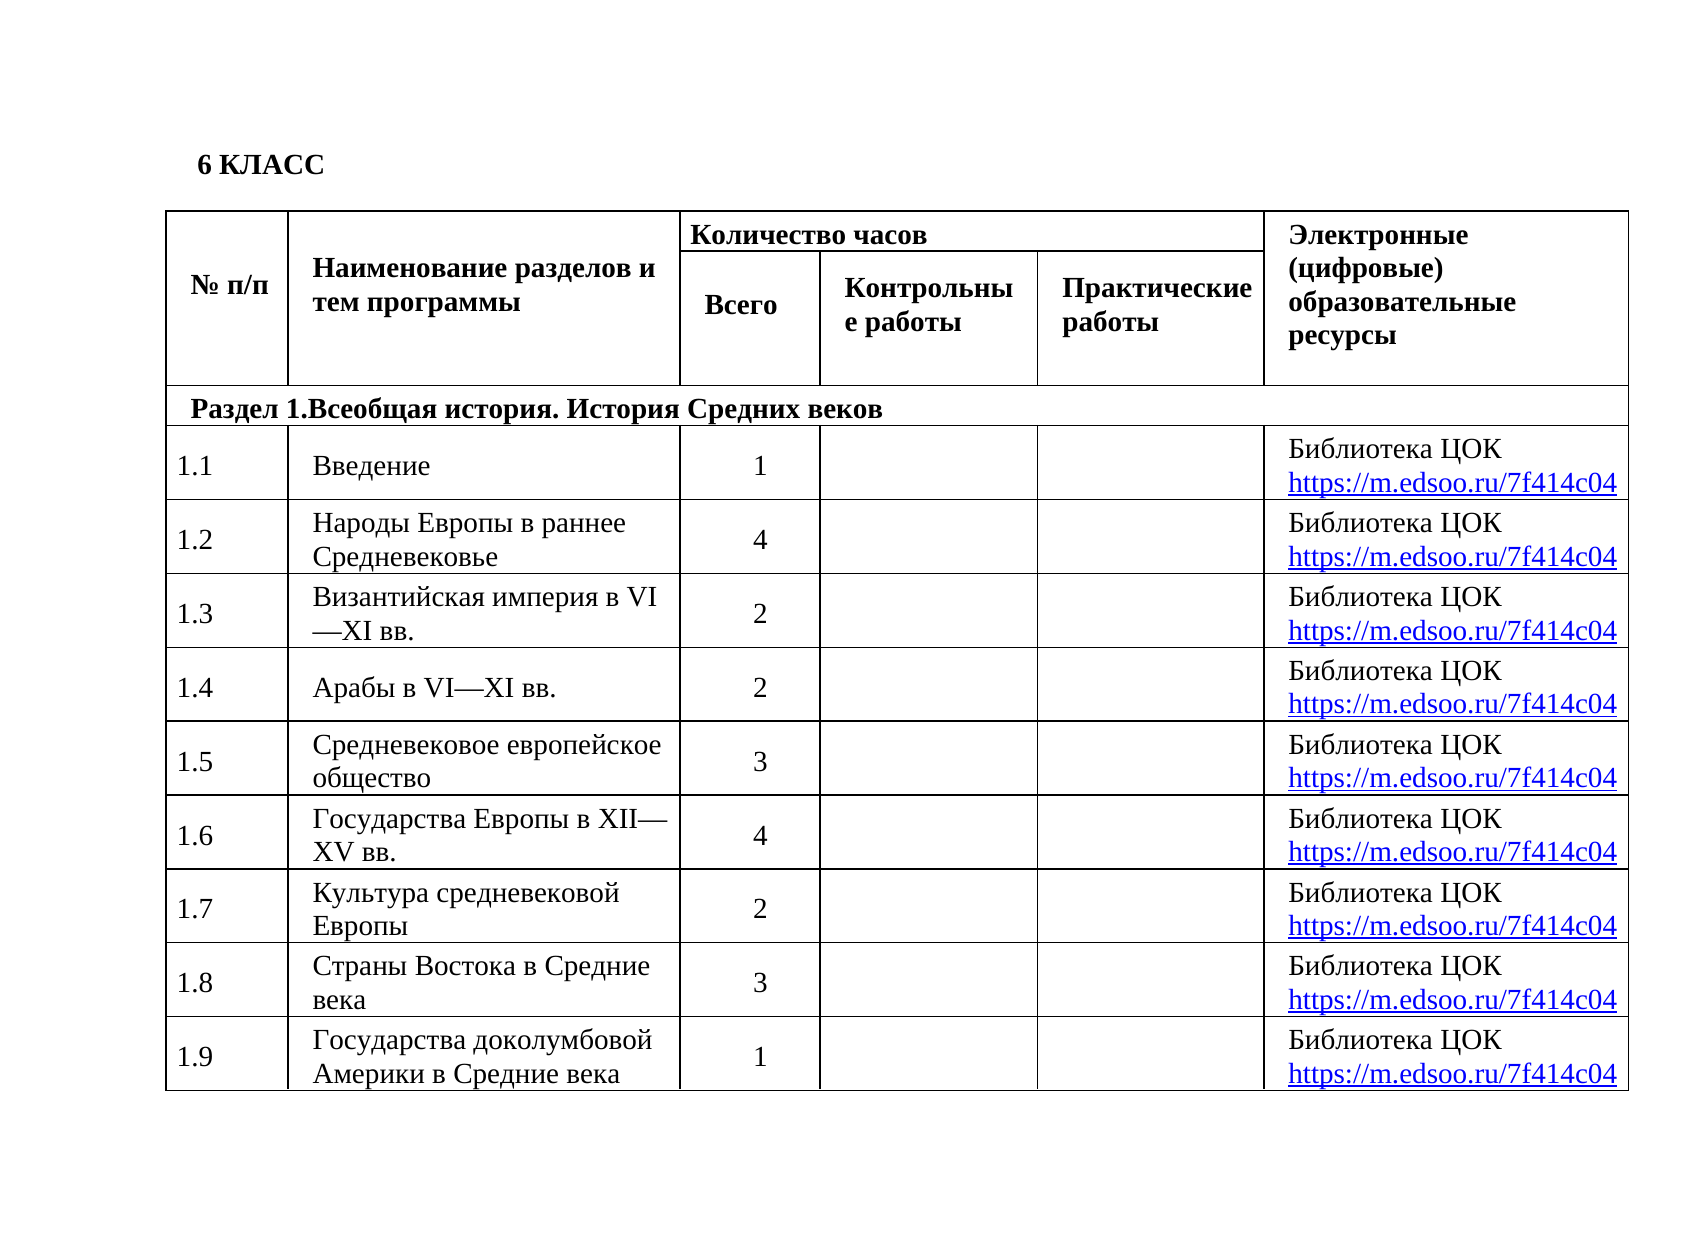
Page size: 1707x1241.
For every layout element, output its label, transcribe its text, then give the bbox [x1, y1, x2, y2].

table_cell Раздел 1.Всеобщая история. История Средних веков [167, 386, 1628, 425]
table_cell 1.9 [167, 1017, 287, 1089]
table_cell Страны Востока в Средние века [289, 943, 679, 1016]
text 6 КЛАСС [190, 147, 1618, 181]
table_cell Средневековое европейское общество [289, 722, 679, 794]
table_cell 3 [681, 722, 819, 794]
table_cell 1 [681, 1017, 819, 1089]
table_cell [1038, 796, 1263, 868]
table_cell 2 [681, 648, 819, 720]
table_cell Всего [681, 252, 819, 384]
table_cell [1038, 1017, 1263, 1089]
table_cell Народы Европы в раннее Средневековье [289, 500, 679, 572]
table_cell Практические работы [1038, 252, 1263, 384]
table_cell [1038, 426, 1263, 499]
table_cell 1.7 [167, 870, 287, 942]
table_cell Византийская империя в VI—XI вв. [289, 574, 679, 646]
table_cell 1.4 [167, 648, 287, 720]
table_header Электронные (цифровые) образовательные ресурсы [1265, 212, 1628, 384]
table_cell 2 [681, 870, 819, 942]
table_cell 4 [681, 796, 819, 868]
table_cell [1038, 722, 1263, 794]
table_cell [1038, 870, 1263, 942]
table_cell [821, 796, 1037, 868]
table_cell 1.2 [167, 500, 287, 572]
table_cell 1 [681, 426, 819, 499]
table_cell [821, 1017, 1037, 1089]
table_cell Культура средневековой Европы [289, 870, 679, 942]
table_header № п/п [167, 212, 287, 384]
table_cell [1038, 943, 1263, 1016]
table_cell Библиотека ЦОК https://m.edsoo.ru/7f414c04 [1265, 574, 1628, 646]
table_cell Библиотека ЦОК https://m.edsoo.ru/7f414c04 [1265, 648, 1628, 720]
table_cell 1.8 [167, 943, 287, 1016]
table_cell [821, 500, 1037, 572]
table_cell Библиотека ЦОК https://m.edsoo.ru/7f414c04 [1265, 796, 1628, 868]
table_cell [821, 648, 1037, 720]
table_cell [821, 870, 1037, 942]
table_cell [1038, 500, 1263, 572]
table_cell Контрольные работы [821, 252, 1037, 384]
table_cell Государства Европы в XII—XV вв. [289, 796, 679, 868]
table_cell Библиотека ЦОК https://m.edsoo.ru/7f414c04 [1265, 722, 1628, 794]
table_cell [821, 943, 1037, 1016]
table_cell Введение [289, 426, 679, 499]
table_cell Арабы в VI—ХI вв. [289, 648, 679, 720]
table_cell Библиотека ЦОК https://m.edsoo.ru/7f414c04 [1265, 426, 1628, 499]
table_cell 1.6 [167, 796, 287, 868]
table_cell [1265, 1017, 1628, 1089]
table_cell 1.5 [167, 722, 287, 794]
table_cell Библиотека ЦОК https://m.edsoo.ru/7f414c04 [1265, 870, 1628, 942]
table_cell Государства доколумбовой Америки в Средние века [289, 1017, 679, 1089]
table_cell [1265, 943, 1628, 1016]
table_cell 1.3 [167, 574, 287, 646]
table_cell 1.1 [167, 426, 287, 499]
table_cell 2 [681, 574, 819, 646]
table_cell 3 [681, 943, 819, 1016]
table_cell [821, 574, 1037, 646]
table_header Наименование разделов и тем программы [289, 212, 679, 384]
table_cell [821, 722, 1037, 794]
table_cell Библиотека ЦОК https://m.edsoo.ru/7f414c04 [1265, 500, 1628, 572]
table_cell [1038, 574, 1263, 646]
table_cell [1038, 648, 1263, 720]
table_header Количество часов [681, 212, 1263, 250]
table_cell 4 [681, 500, 819, 572]
table_cell [821, 426, 1037, 499]
